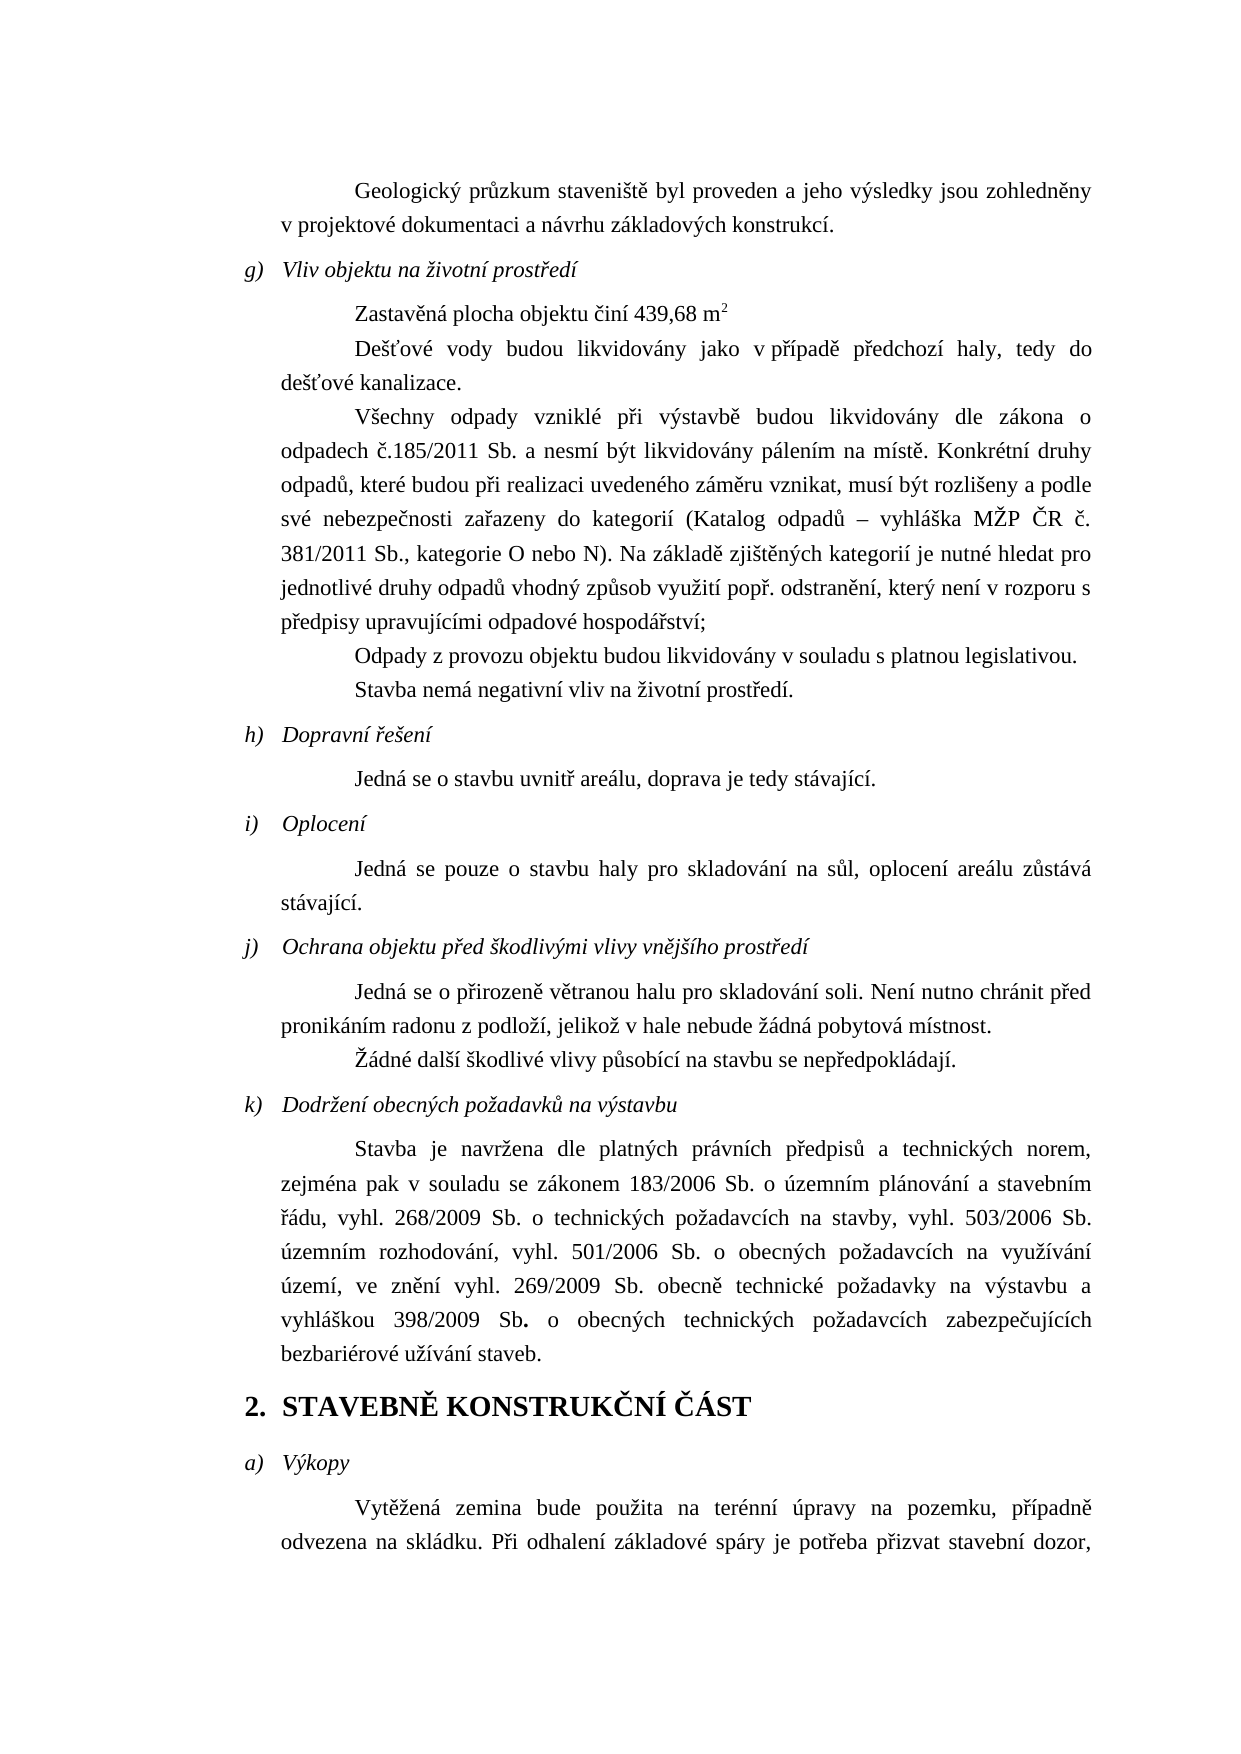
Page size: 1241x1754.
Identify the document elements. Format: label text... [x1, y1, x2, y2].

list Dodržení obecných požadavků na výstavbu [244, 1091, 1092, 1117]
list Ochrana objektu před škodlivými vlivy vnějšího prostředí [244, 933, 1092, 960]
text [281, 1494, 1092, 1554]
text Jedná se o přirozeně větranou halu pro skladování soli. Není nutno chránit před pronikáním radonu z podloží, jelikož v hale nebude žádná pobytová místnost. [281, 978, 1092, 1038]
text Stavba nemá negativní vliv na životní prostředí. [281, 676, 1092, 703]
text Žádné další škodlivé vlivy působící na stavbu se nepředpokládají. [281, 1046, 1092, 1073]
text Zastavěná plocha objektu činí 439,68 m2 [281, 301, 1092, 327]
text Všechny odpady vzniklé při výstavbě budou likvidovány dle zákona o odpadech č.185/2011 Sb. a nesmí být likvidovány pálením na místě. Konkrétní druhy odpadů, které budou při realizaci uvedeného záměru vznikat, musí být rozlišeny a podle své nebezpečnosti zařazeny do kategorií (Katalog odpadů – vyhláška MŽP ČR č. 381/2011 Sb., kategorie O nebo N). Na základě zjištěných kategorií je nutné hledat pro jednotlivé druhy odpadů vhodný způsob využití popř. odstranění, který není v rozporu s předpisy upravujícími odpadové hospodářství; [281, 403, 1092, 634]
text Dešťové vody budou likvidovány jako v případě předchozí haly, tedy do dešťové kanalizace. [281, 335, 1092, 395]
list Vliv objektu na životní prostředí [244, 256, 1092, 282]
text Jedná se o stavbu uvnitř areálu, doprava je tedy stávající. [318, 766, 1092, 792]
text Odpady z provozu objektu budou likvidovány v souladu s platnou legislativou. [281, 642, 1092, 668]
text Jedná se pouze o stavbu haly pro skladování na sůl, oplocení areálu zůstává stávající. [281, 855, 1092, 915]
list Dopravní řešení [244, 721, 1092, 747]
text Geologický průzkum staveniště byl proveden a jeho výsledky jsou zohledněny v projektové dokumentaci a návrhu základových konstrukcí. [281, 177, 1092, 238]
text Stavba je navržena dle platných právních předpisů a technických norem, zejména pak v souladu se zákonem 183/2006 Sb. o územním plánování a stavebním řádu, vyhl. 268/2009 Sb. o technických požadavcích na stavby, vyhl. 503/2006 Sb. územním rozhodování, vyhl. 501/2006 Sb. o obecných požadavcích na využívání území, ve znění vyhl. 269/2009 Sb. obecně technické požadavky na výstavbu a vyhláškou 398/2009 Sb. o obecných technických požadavcích zabezpečujících bezbariérové užívání staveb. [281, 1136, 1092, 1367]
list Výkopy [244, 1449, 1092, 1476]
list STAVEBNĚ KONSTRUKČNÍ ČÁST [244, 1389, 1092, 1423]
list Oplocení [244, 810, 1092, 836]
